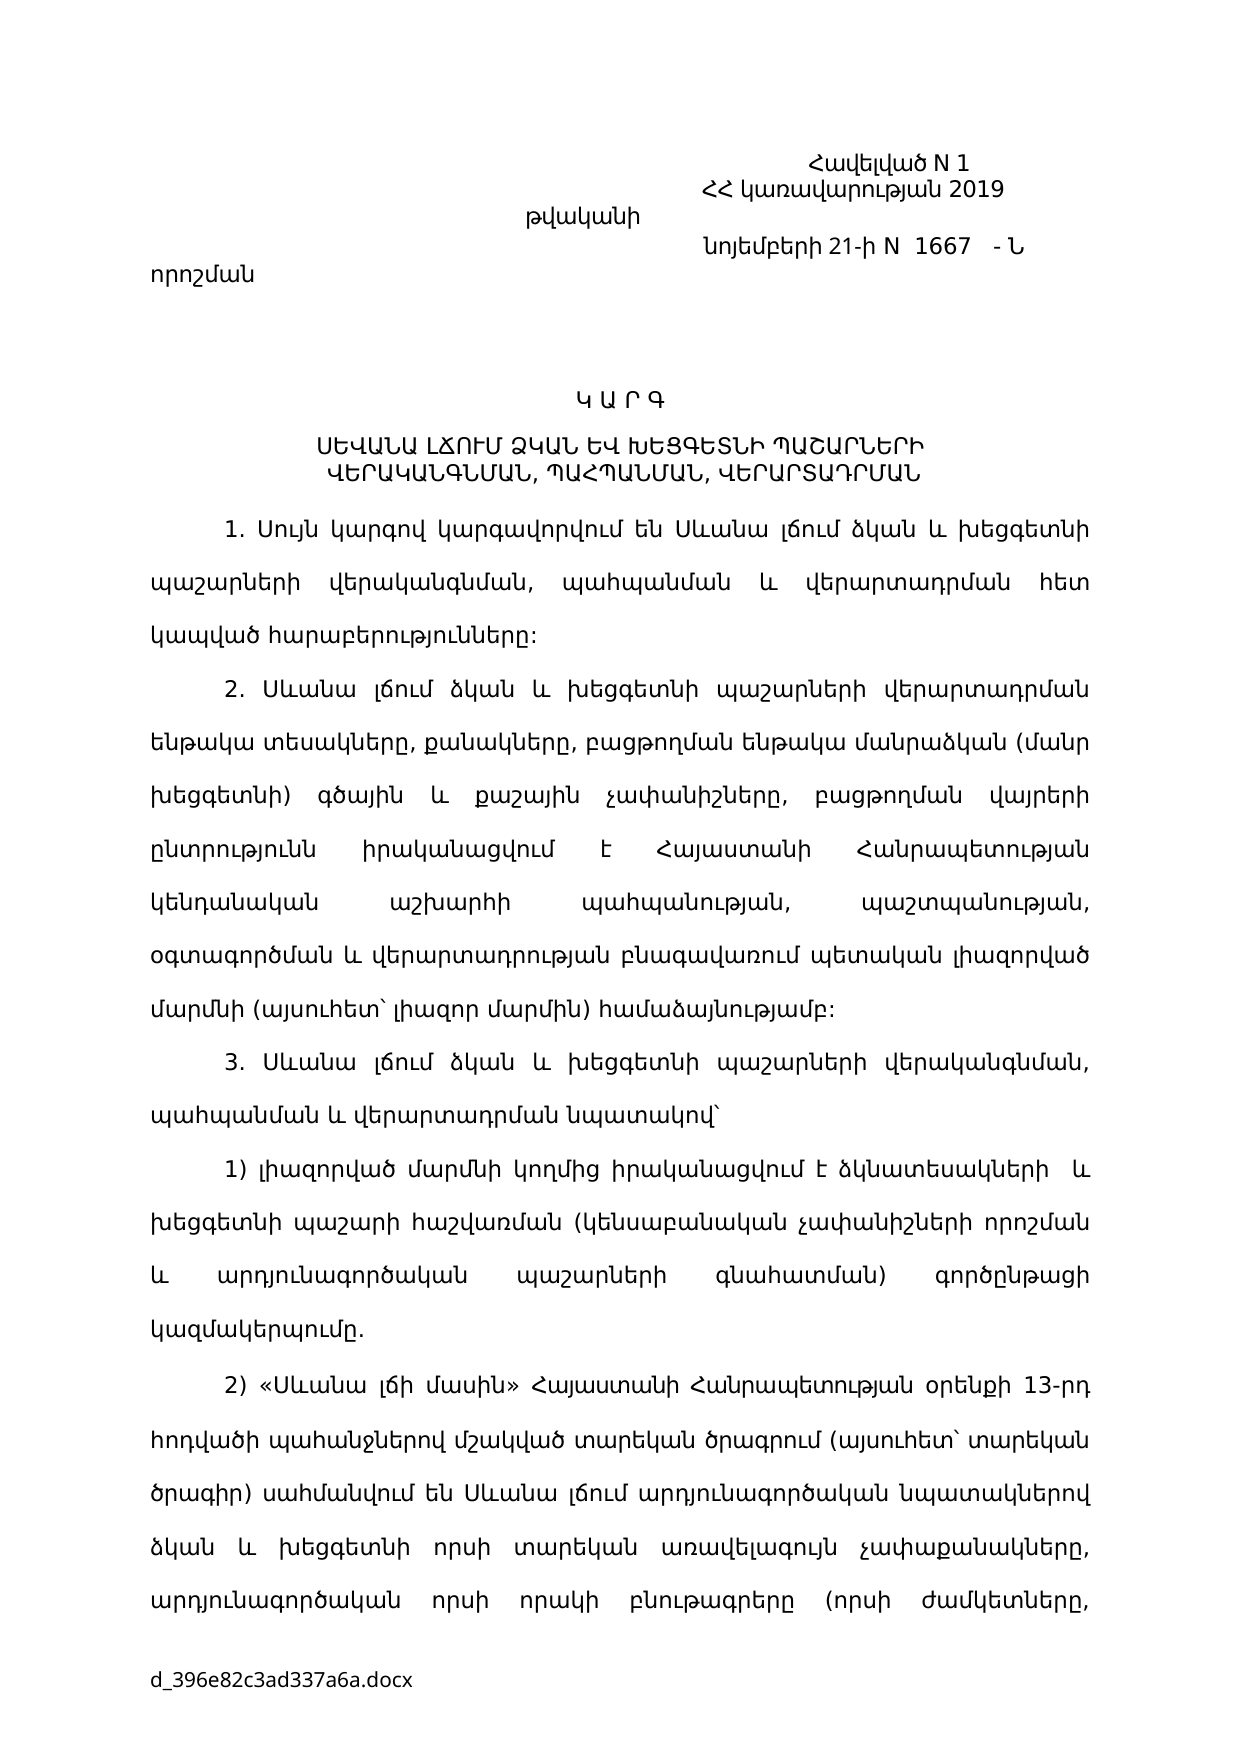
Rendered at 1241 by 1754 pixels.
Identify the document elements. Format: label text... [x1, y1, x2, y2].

text 1) լիազորված մարմնի կողմից իրականացվում է ձկնատեսակների և խեցգետնի պաշարի հաշվառման (կենսաբանական չափանիշների որոշման և արդյունագործական պաշարների գնահատման) գործընթացի կազմակերպումը. [150, 1156, 1090, 1343]
text 1. Սույն կարգով կարգավորվում են Սևանա լճում ձկան և խեցգետնի պաշարների վերականգնման, պահպանման և վերարտադրման հետ կապված հարաբերությունները: [150, 516, 1090, 649]
text Հավելված N 1 [750, 150, 1090, 177]
text Կ Ա Ր Գ [150, 387, 1090, 414]
text ՍԵՎԱՆԱ ԼՃՈՒՄ ՁԿԱՆ ԵՎ ԽԵՑԳԵՏՆԻ ՊԱՇԱՐՆԵՐԻ ՎԵՐԱԿԱՆԳՆՄԱՆ, ՊԱՀՊԱՆՄԱՆ, ՎԵՐԱՐՏԱԴՐՄԱՆ [150, 433, 1090, 487]
text 3. Սևանա լճում ձկան և խեցգետնի պաշարների վերականգնման, պահպանման և վերարտադրման նպատակով՝ [150, 1049, 1090, 1129]
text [150, 1369, 1090, 1614]
text ՀՀ կառավարության 2019 թվականի [525, 177, 1090, 230]
text 2. Սևանա լճում ձկան և խեցգետնի պաշարների վերարտադրման ենթակա տեսակները, քանակները, բացթողման ենթակա մանրաձկան (մանր խեցգետնի) գծային և քաշային չափանիշները, բացթողման վայրերի ընտրությունն իրականացվում է Հայաստանի Հանրապետության կենդանական աշխարհի պահպանության, պաշտպանության, օգտագործման և վերարտադրության բնագավառում պետական լիազորված մարմնի (այսուհետ՝ լիազոր մարմին) համաձայնությամբ: [150, 676, 1090, 1023]
text նոյեմբերի 21-ի N 1667 - Ն որոշման [150, 230, 1090, 288]
